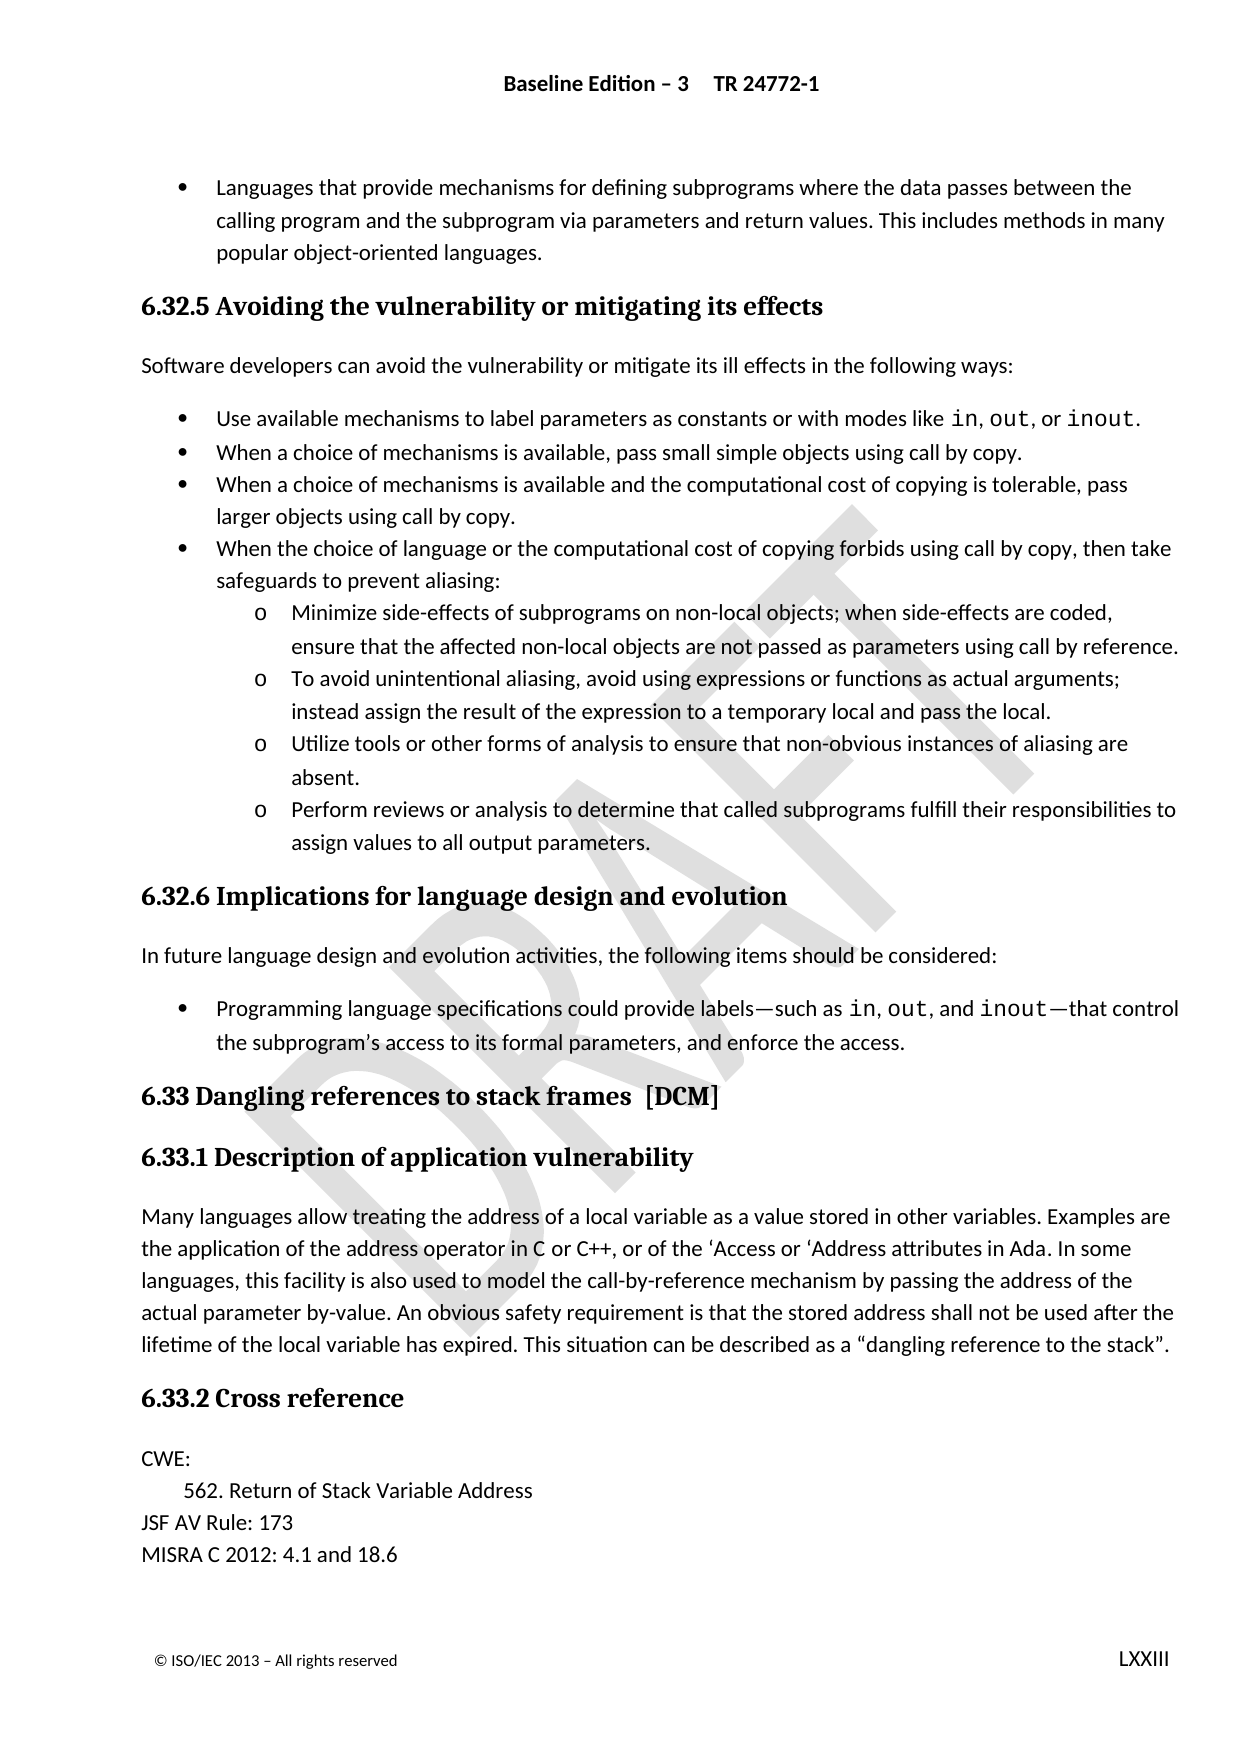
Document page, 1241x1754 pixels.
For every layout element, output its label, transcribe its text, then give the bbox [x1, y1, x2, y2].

list Minimize side-effects of subprograms on non-local objects; when side-effects are coded, ensure that the affected non-local objects are not passed as parameters using call by reference. [253, 598, 1182, 660]
list Languages that provide mechanisms for defining subprograms where the data passes between the calling program and the subprogram via parameters and return values. This includes methods in many popular object-oriented languages. [178, 173, 1182, 266]
list Programming language specifications could provide labels—such as in, out, and inout—that control the subprogram’s access to its formal parameters, and enforce the access. [178, 994, 1182, 1056]
text 562. Return of Stack Variable Address [183, 1476, 1182, 1504]
list Use available mechanisms to label parameters as constants or with modes like in, out, or inout. [178, 404, 1182, 433]
list When a choice of mechanisms is available, pass small simple objects using call by copy. [178, 438, 1182, 466]
text In future language design and evolution activities, the following items should be considered: [141, 942, 1182, 969]
subtitle 6.33.2 Cross reference [141, 1383, 1182, 1415]
text Software developers can avoid the vulnerability or mitigate its ill effects in the following ways: [141, 351, 1182, 379]
list Utilize tools or other forms of analysis to ensure that non-obvious instances of aliasing are absent. [253, 729, 1182, 791]
text JSF AV Rule: 173 [141, 1508, 1182, 1536]
list When a choice of mechanisms is available and the computational cost of copying is tolerable, pass larger objects using call by copy. [178, 470, 1182, 530]
subtitle 6.32.5 Avoiding the vulnerability or mitigating its effects [141, 291, 1182, 322]
subtitle 6.33.1 Description of application vulnerability [141, 1142, 1182, 1173]
text CWE: [141, 1444, 1182, 1472]
list To avoid unintentional aliasing, avoid using expressions or functions as actual arguments; instead assign the result of the expression to a temporary local and pass the local. [253, 664, 1182, 725]
text MISRA C 2012: 4.1 and 18.6 [141, 1540, 1182, 1568]
subtitle 6.32.6 Implications for language design and evolution [141, 881, 1182, 913]
list Perform reviews or analysis to determine that called subprograms fulfill their responsibilities to assign values to all output parameters. [253, 795, 1182, 856]
text Many languages allow treating the address of a local variable as a value stored in other variables. Examples are the application of the address operator in C or C++, or of the ‘Access or ‘Address attributes in Ada. In some languages, this facility is also used to model the call-by-reference mechanism by passing the address of the actual parameter by-value. An obvious safety requirement is that the stored address shall not be used after the lifetime of the local variable has expired. This situation can be described as a “dangling reference to the stack”. [141, 1202, 1182, 1358]
subtitle 6.33 Dangling references to stack frames [DCM] [141, 1081, 1182, 1112]
list When the choice of language or the computational cost of copying forbids using call by copy, then take safeguards to prevent aliasing: [178, 534, 1182, 594]
